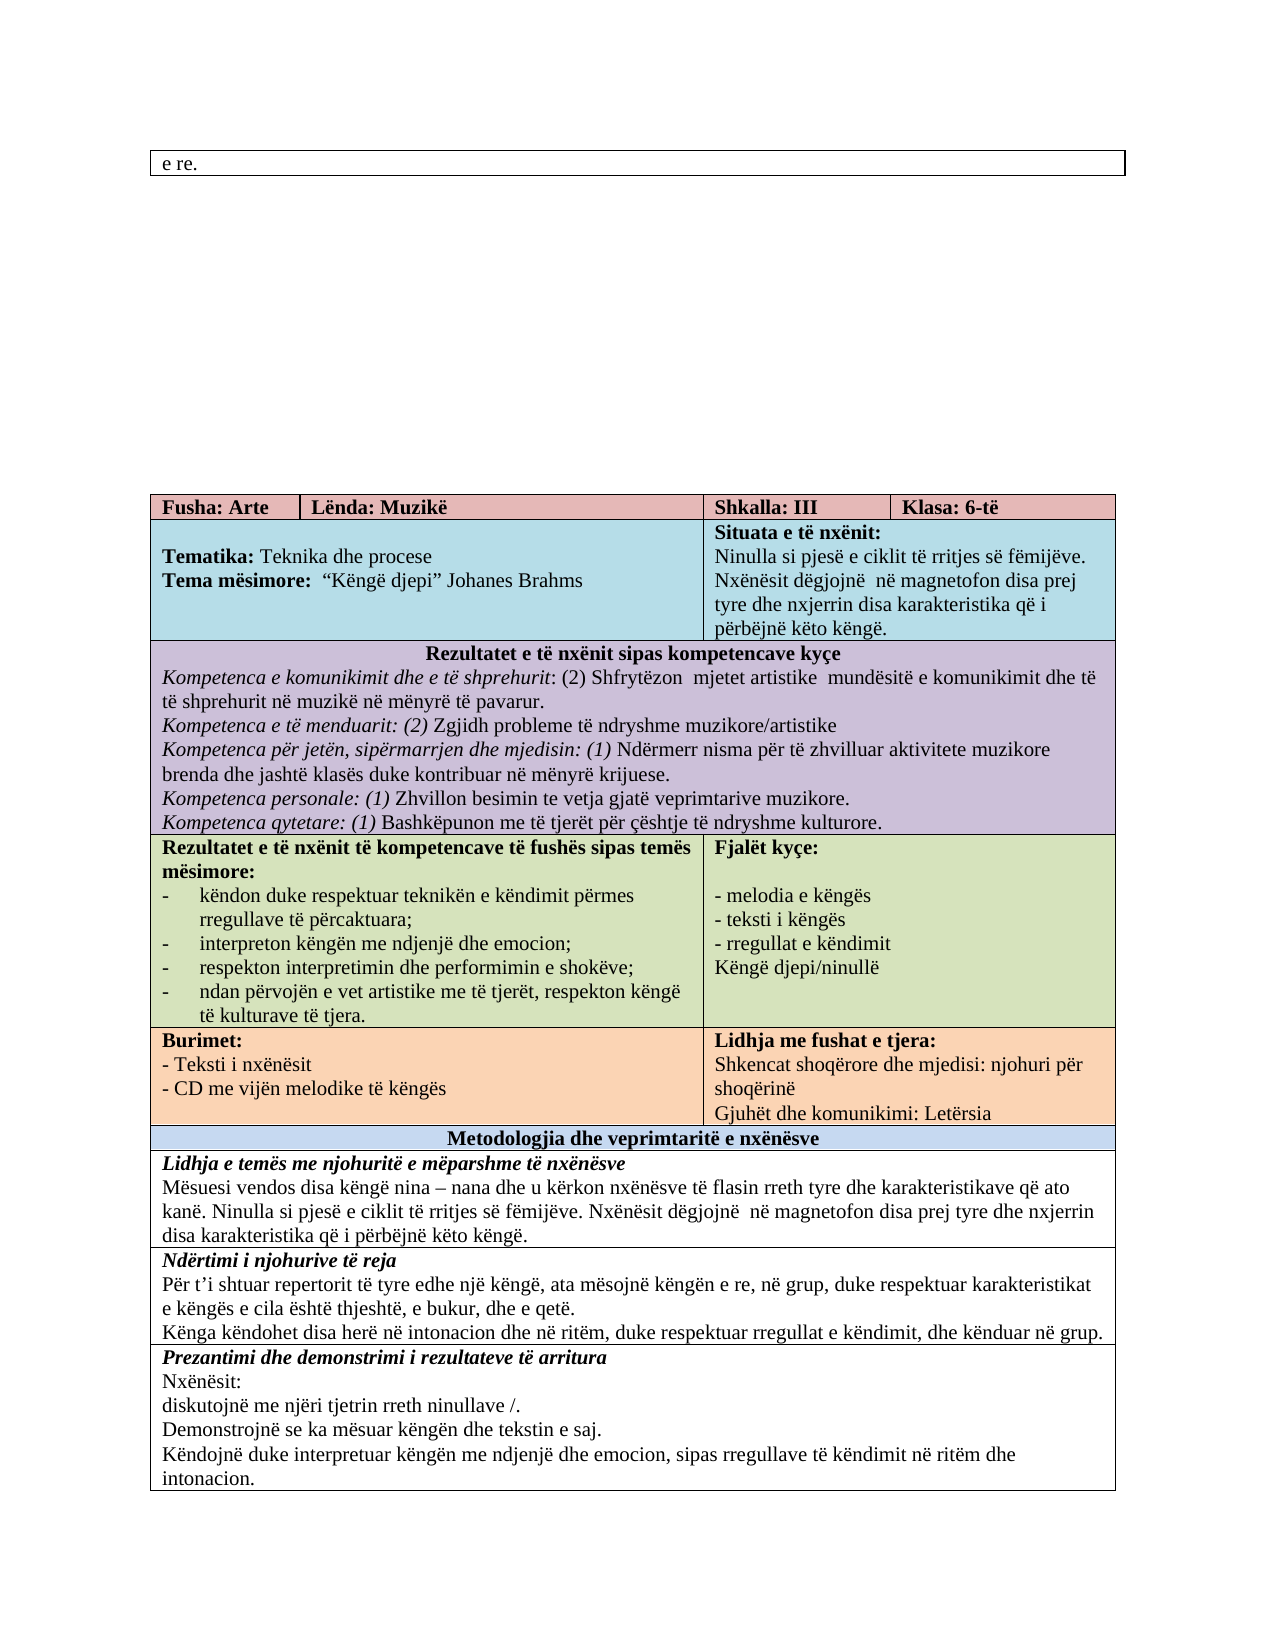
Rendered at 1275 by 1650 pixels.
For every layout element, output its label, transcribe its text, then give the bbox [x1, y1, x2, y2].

table_cell Ndërtimi i njohurive të reja Për t’i shtuar repertorit të tyre edhe një këngë, ata mësojnë këngën e re, në grup, duke respektuar karakteristikat e këngës e cila është thjeshtë, e bukur, dhe e qetë. Kënga këndohet disa herë në intonacion dhe në ritëm, duke respektuar rregullat e këndimit, dhe kënduar në grup. [151, 1248, 1115, 1344]
table_cell Metodologjia dhe veprimtaritë e nxënësve [151, 1126, 1115, 1149]
table_header Klasa: 6-të [891, 495, 1115, 519]
table_cell Tematika: Teknika dhe procese Tema mësimore: “Këngë djepi” Johanes Brahms [151, 520, 703, 640]
table_header Fusha: Arte [151, 495, 299, 519]
table_cell Burimet: - Teksti i nxënësit - CD me vijën melodike të këngës [151, 1028, 703, 1124]
table_cell Rezultatet e të nxënit sipas kompetencave kyçe Kompetenca e komunikimit dhe e të shprehurit: (2) Shfrytëzon mjetet artistike mundësitë e komunikimit dhe të të shprehurit në muzikë në mënyrë të pavarur. Kompetenca e të menduarit: (2) Zgjidh probleme të ndryshme muzikore/artistike Kompetenca për jetën, sipërmarrjen dhe mjedisin: (1) Ndërmerr nisma për të zhvilluar aktivitete muzikore brenda dhe jashtë klasës duke kontribuar në mënyrë krijuese. Kompetenca personale: (1) Zhvillon besimin te vetja gjatë veprimtarive muzikore. Kompetenca qytetare: (1) Bashkëpunon me të tjerët për çështje të ndryshme kulturore. [151, 641, 1115, 834]
table_header Shkalla: III [704, 495, 890, 519]
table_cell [151, 1345, 1115, 1489]
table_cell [151, 151, 1124, 175]
table_cell Lidhja me fushat e tjera: Shkencat shoqërore dhe mjedisi: njohuri për shoqërinë Gjuhët dhe komunikimi: Letërsia [704, 1028, 1115, 1124]
table_cell Rezultatet e të nxënit të kompetencave të fushës sipas temës mësimore: këndon duke respektuar teknikën e këndimit përmes rregullave të përcaktuara; interpreton këngën me ndjenjë dhe emocion; respekton interpretimin dhe performimin e shokëve; ndan përvojën e vet artistike me të tjerët, respekton këngë të kulturave të tjera. [151, 835, 703, 1027]
table_cell Situata e të nxënit: Ninulla si pjesë e ciklit të rritjes së fëmijëve. Nxënësit dëgjojnë në magnetofon disa prej tyre dhe nxjerrin disa karakteristika që i përbëjnë këto këngë. [704, 520, 1115, 640]
table_cell Lidhja e temës me njohuritë e mëparshme të nxënësve Mësuesi vendos disa këngë nina – nana dhe u kërkon nxënësve të flasin rreth tyre dhe karakteristikave që ato kanë. Ninulla si pjesë e ciklit të rritjes së fëmijëve. Nxënësit dëgjojnë në magnetofon disa prej tyre dhe nxjerrin disa karakteristika që i përbëjnë këto këngë. [151, 1151, 1115, 1247]
table_header Lënda: Muzikë [301, 495, 703, 519]
table_cell Fjalët kyçe: - melodia e këngës - teksti i këngës - rregullat e këndimit Këngë djepi/ninullë [704, 835, 1115, 1027]
